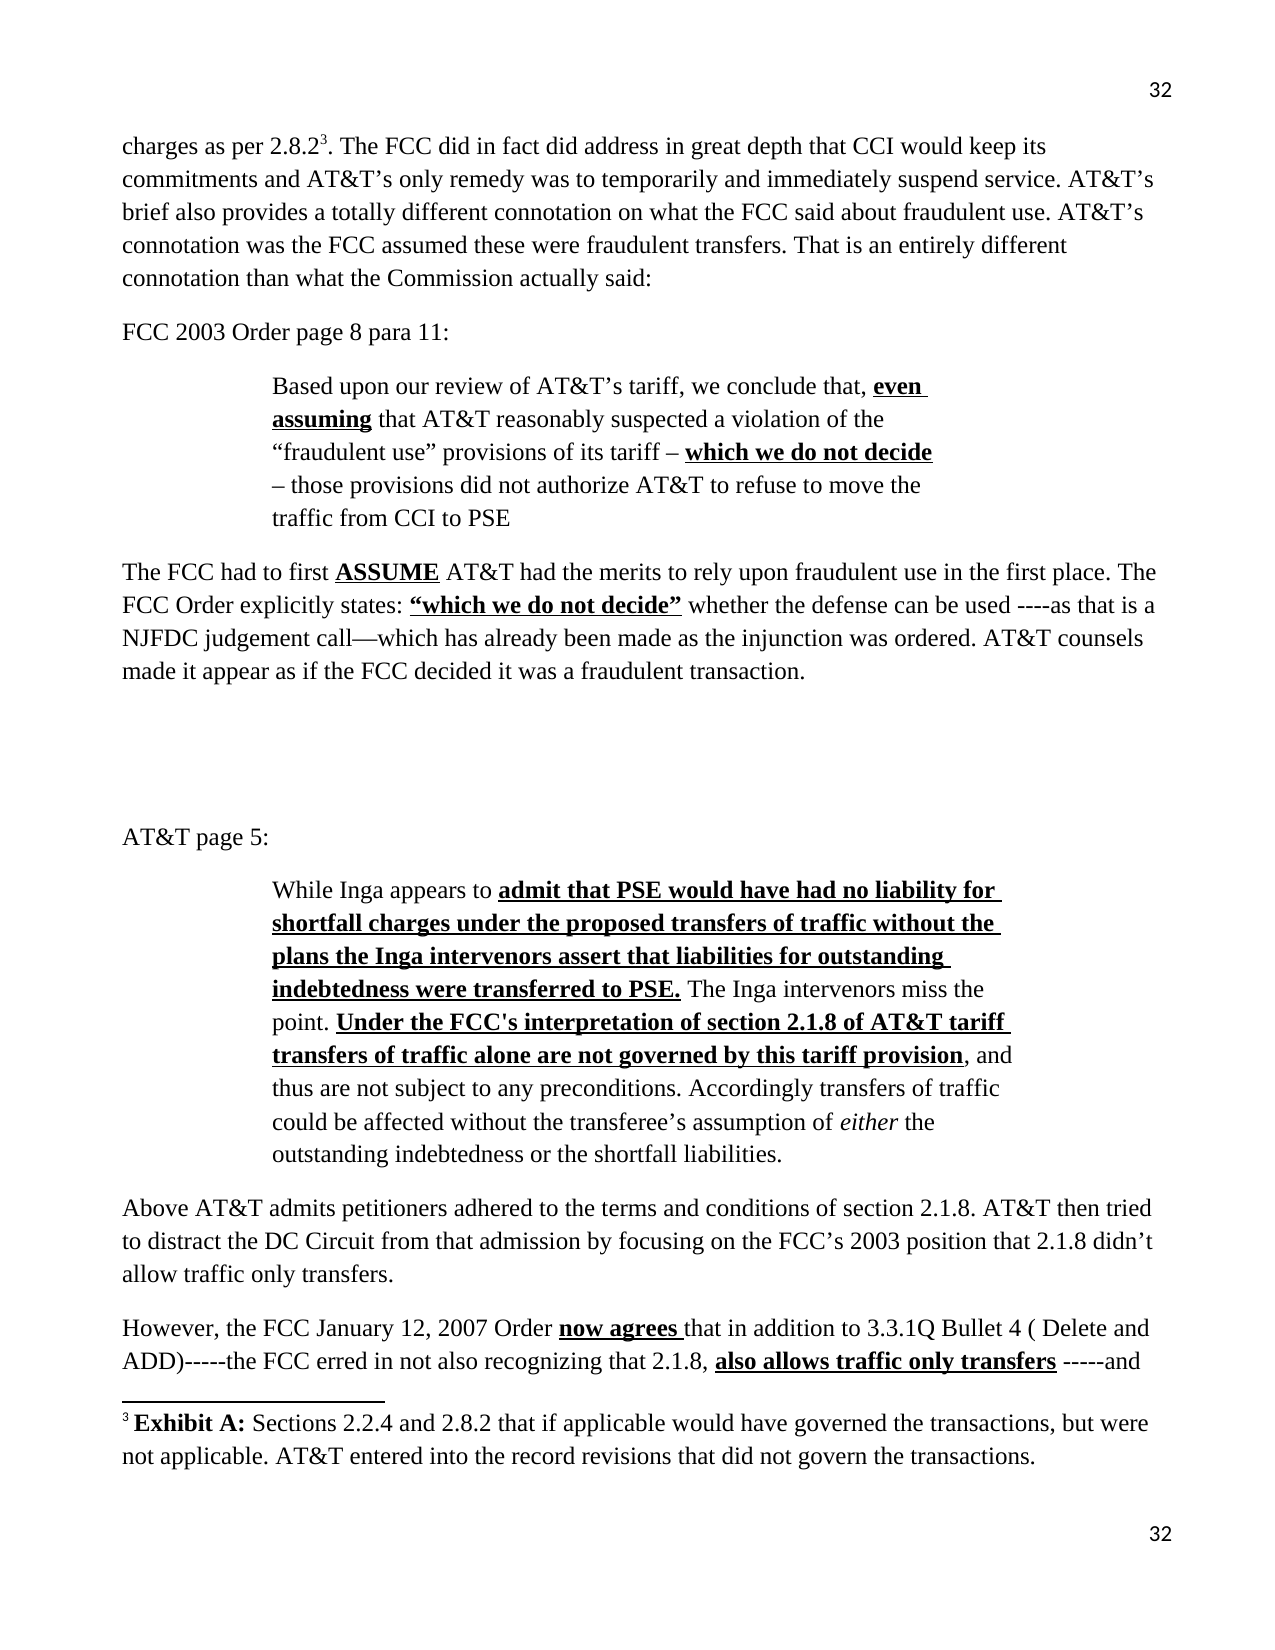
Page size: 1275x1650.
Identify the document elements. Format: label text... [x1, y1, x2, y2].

text FCC 2003 Order page 8 para 11: [122, 317, 1172, 346]
text Above AT&T admits petitioners adhered to the terms and conditions of section 2.1.8. AT&T then tried to distract the DC Circuit from that admission by focusing on the FCC’s 2003 position that 2.1.8 didn’t allow traffic only transfers. [122, 1193, 1172, 1288]
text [122, 1313, 1172, 1375]
text The FCC had to first ASSUME AT&T had the merits to rely upon fraudulent use in the first place. The FCC Order explicitly states: “which we do not decide” whether the defense can be used ----as that is a NJFDC judgement call—which has already been made as the injunction was ordered. AT&T counsels made it appear as if the FCC decided it was a fraudulent transaction. [122, 557, 1172, 684]
text Based upon our review of AT&T’s tariff, we conclude that, even assuming that AT&T reasonably suspected a violation of the “fraudulent use” provisions of its tariff – which we do not decide – those provisions did not authorize AT&T to refuse to move the traffic from CCI to PSE [272, 371, 947, 532]
text While Inga appears to admit that PSE would have had no liability for shortfall charges under the proposed transfers of traffic without the plans the Inga intervenors assert that liabilities for outstanding indebtedness were transferred to PSE. The Inga intervenors miss the point. Under the FCC's interpretation of section 2.1.8 of AT&T tariff transfers of traffic alone are not governed by this tariff provision, and thus are not subject to any preconditions. Accordingly transfers of traffic could be affected without the transferee’s assumption of either the outstanding indebtedness or the shortfall liabilities. [272, 875, 1022, 1168]
text AT&T page 5: [122, 822, 1172, 850]
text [122, 131, 1172, 292]
